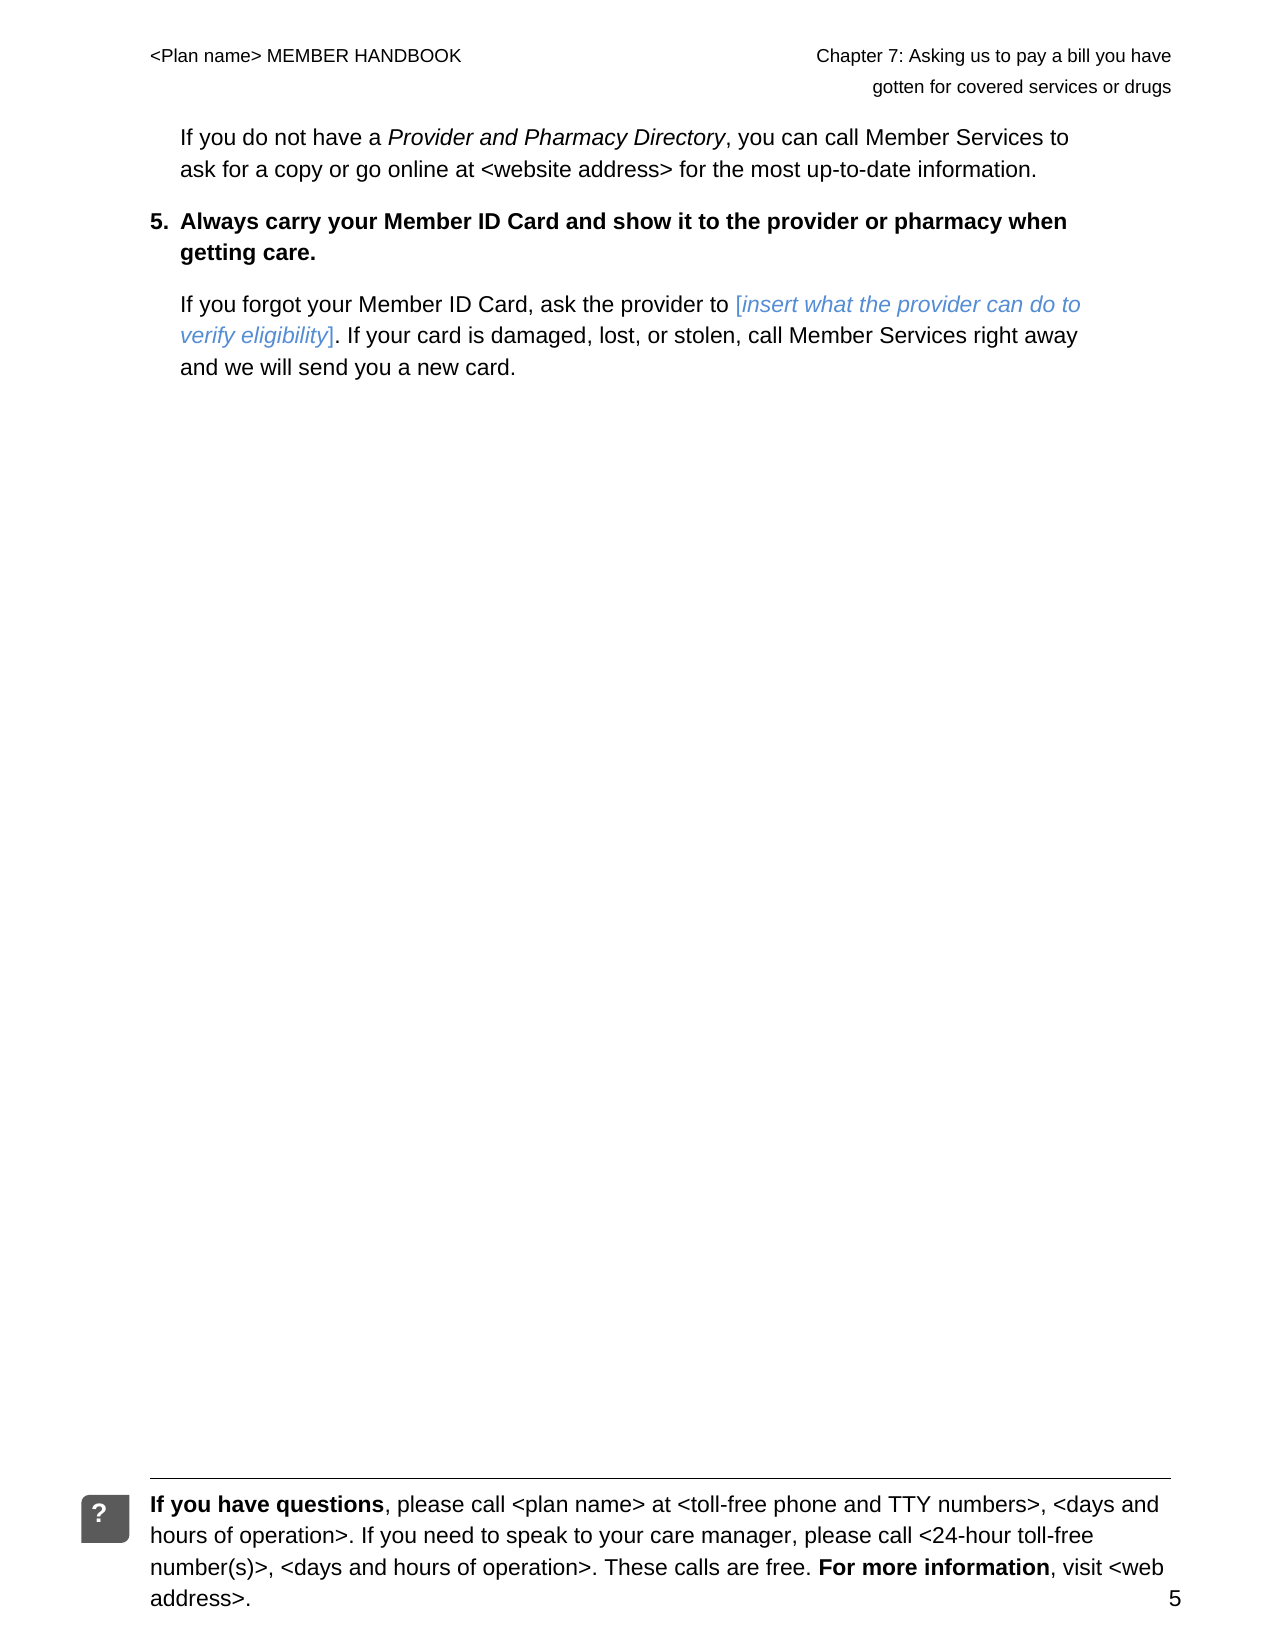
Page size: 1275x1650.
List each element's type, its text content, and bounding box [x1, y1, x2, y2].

list Always carry your Member ID Card and show it to the provider or pharmacy when getting care. [150, 204, 1096, 267]
list If you forgot your Member ID Card, ask the provider to [insert what the provider can do to verify eligibility]. If your card is damaged, lost, or stolen, call Member Services right away and we will send you a new card. [180, 287, 1096, 381]
list If you do not have a Provider and Pharmacy Directory, you can call Member Services to ask for a copy or go online at <website address> for the most up-to-date information. [180, 121, 1096, 183]
